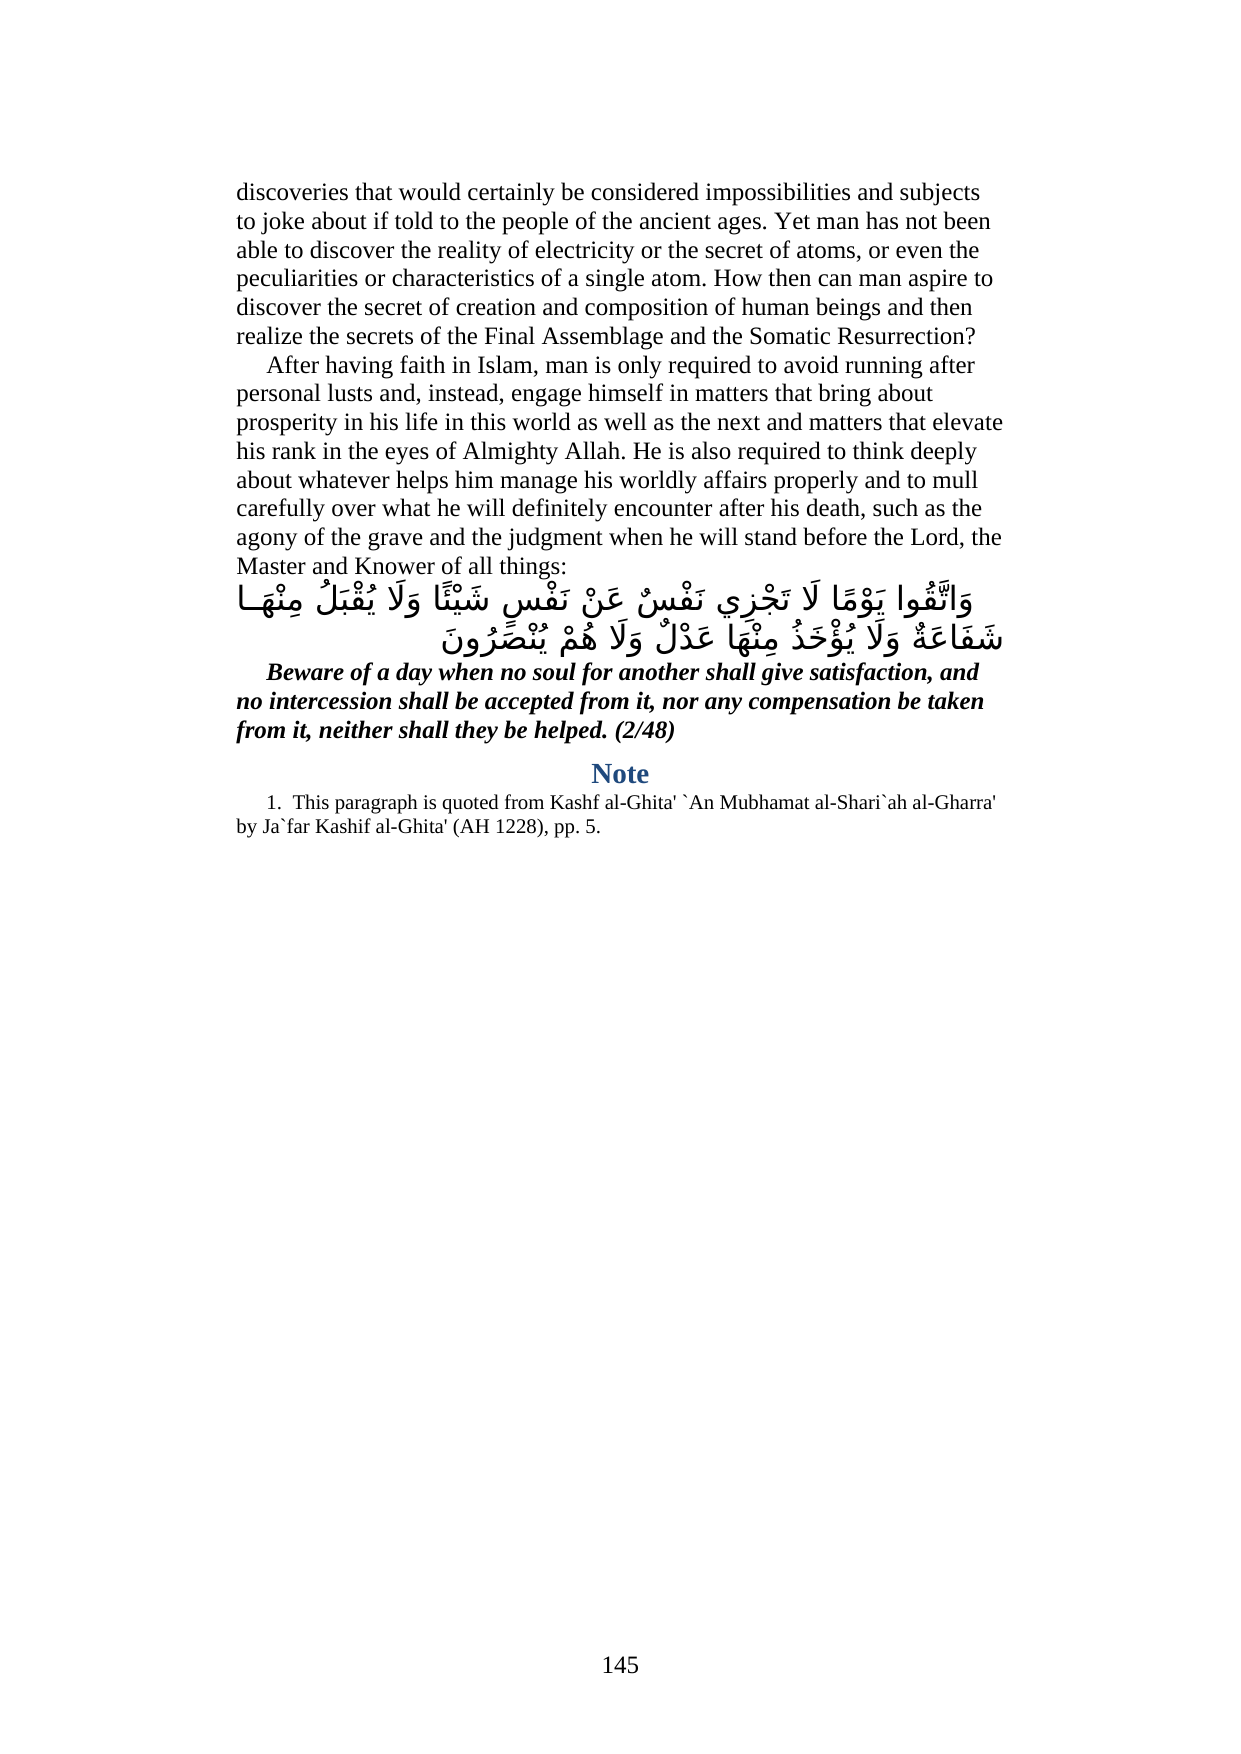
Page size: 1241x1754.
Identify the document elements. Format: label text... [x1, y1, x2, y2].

subtitle Note [236, 756, 1004, 790]
text After having faith in Islam, man is only required to avoid running after personal lusts and, instead, engage himself in matters that bring about prosperity in his life in this world as well as the next and matters that elevate his rank in the eyes of Almighty Allah. He is also required to think deeply about whatever helps him manage his worldly affairs properly and to mull carefully over what he will definitely encounter after his death, such as the agony of the grave and the judgment when he will stand before the Lord, the Master and Knower of all things: [236, 350, 1004, 580]
text Beware of a day when no soul for another shall give satisfaction, and no intercession shall be accepted from it, nor any compensation be taken from it, neither shall they be helped. (2/48) [236, 657, 1004, 744]
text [236, 177, 1004, 350]
text وَاتَّقُوا يَوْمًا لَا تَجْزِي نَفْسٌ عَنْ نَفْسٍ شَيْئًا وَلَا يُقْبَلُ مِنْهَا شَفَاعَةٌ وَلَا يُؤْخَذُ مِنْهَا عَدْلٌ وَلَا هُمْ يُنْصَرُونَ [236, 580, 1004, 657]
text 1. This paragraph is quoted from Kashf al-Ghita' `An Mubhamat al-Shari`ah al-Gharra' by Ja`far Kashif al-Ghita' (AH 1228), pp. 5. [236, 790, 1004, 838]
